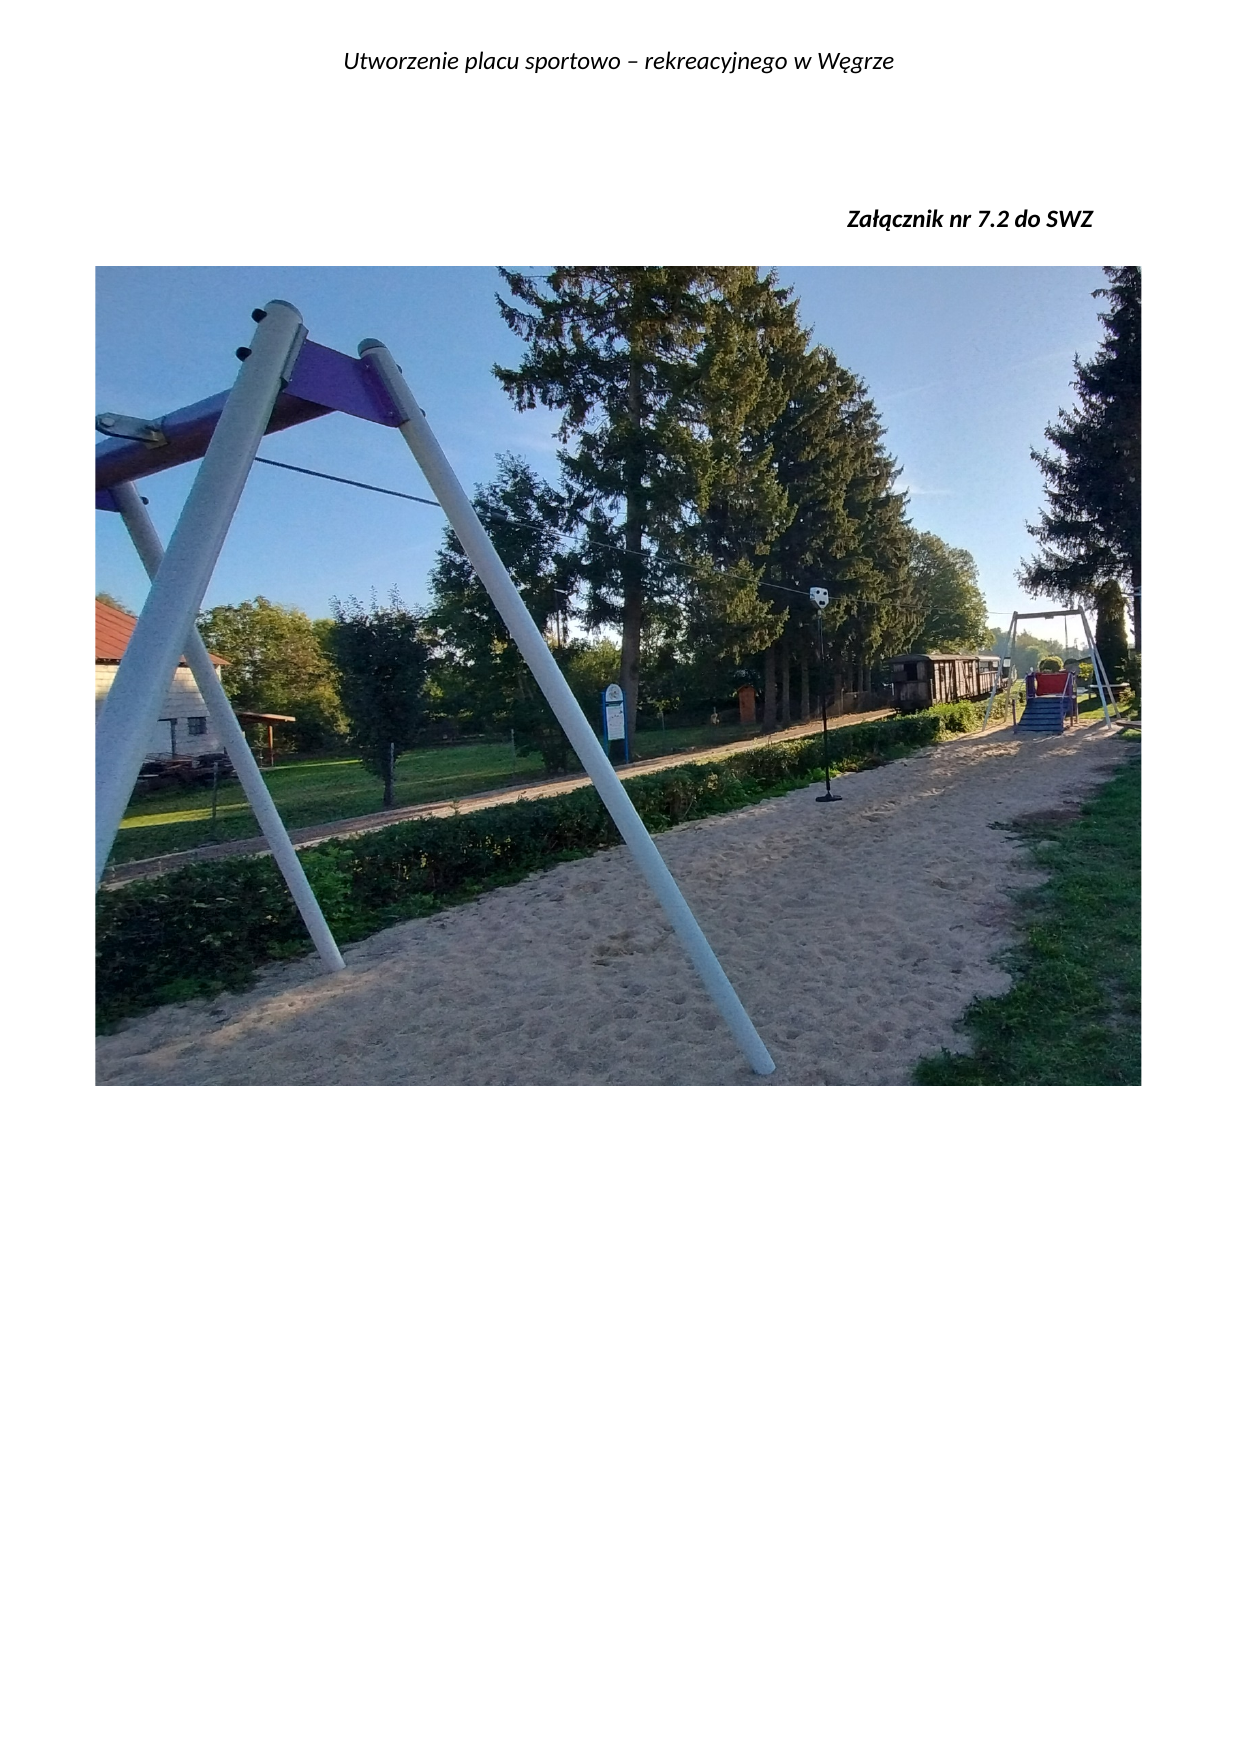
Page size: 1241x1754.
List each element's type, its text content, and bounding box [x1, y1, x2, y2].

text Załącznik nr 7.2 do SWZ [147, 204, 1093, 234]
picture [95, 266, 1142, 1086]
